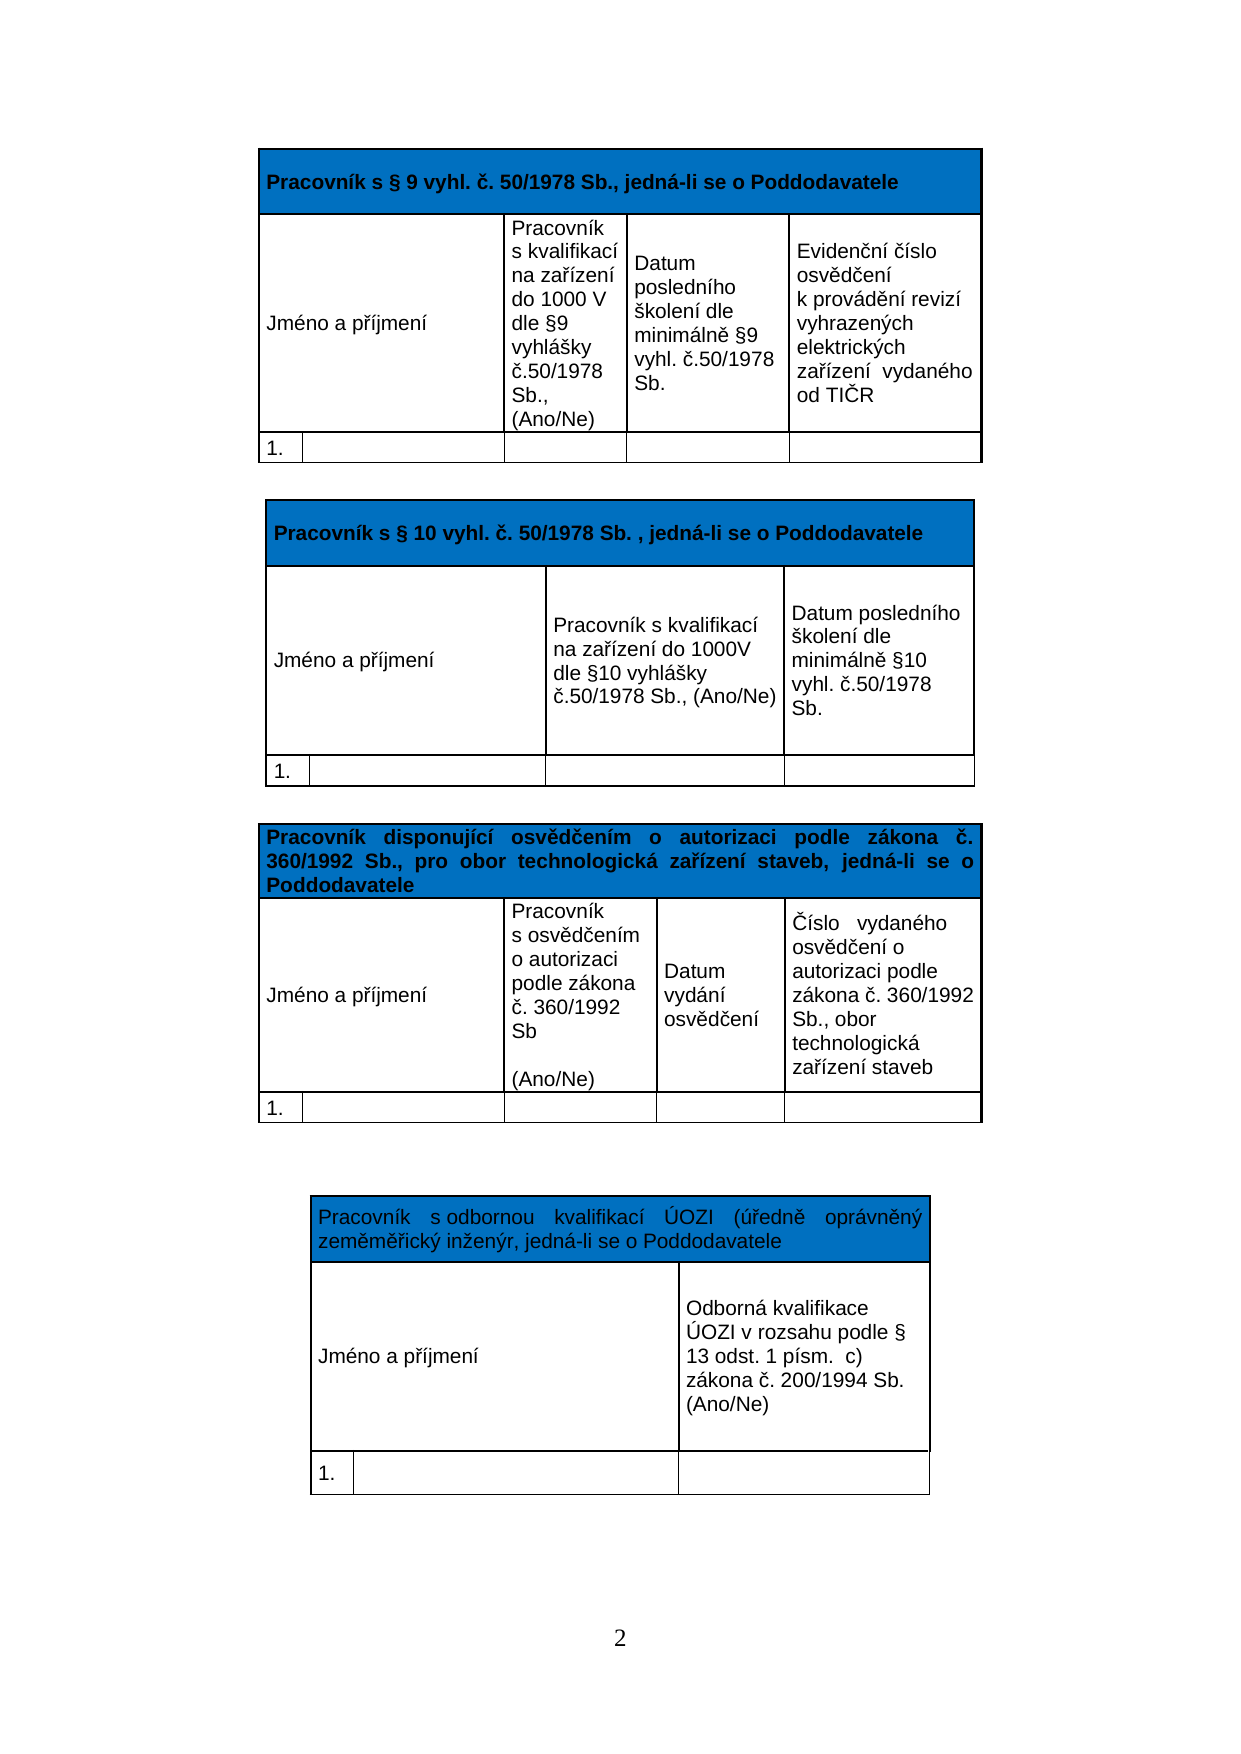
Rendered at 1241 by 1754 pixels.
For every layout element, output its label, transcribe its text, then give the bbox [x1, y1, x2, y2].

table_cell [310, 756, 545, 785]
table_cell [785, 756, 974, 785]
table_cell 1. [267, 756, 309, 785]
table_cell Jméno a příjmení [260, 215, 503, 431]
table_cell Jméno a příjmení [267, 567, 545, 754]
table_cell 1. [312, 1452, 353, 1494]
table_header Pracovník s § 10 vyhl. č. 50/1978 Sb. , jedná-li se o Poddodavatele [267, 501, 973, 565]
table_cell [505, 433, 626, 462]
table_cell [790, 433, 980, 462]
table_cell Datum posledního školení dle minimálně §9 vyhl. č.50/1978 Sb. [628, 215, 788, 431]
table_cell [785, 1093, 980, 1122]
table_cell Datum posledního školení dle minimálně §10 vyhl. č.50/1978 Sb. [785, 567, 973, 754]
table_header Pracovník s § 9 vyhl. č. 50/1978 Sb., jedná-li se o Poddodavatele [260, 150, 980, 213]
table_cell Odborná kvalifikace ÚOZI v rozsahu podle § 13 odst. 1 písm. c) zákona č. 200/1994 Sb. (Ano/Ne) [680, 1263, 929, 1450]
table_cell [505, 1093, 656, 1122]
table_cell [303, 433, 504, 462]
table_cell [546, 756, 784, 785]
table_cell Evidenční číslo osvědčení k provádění revizí vyhrazených elektrických zařízení vydaného od TIČR [790, 215, 980, 431]
table_header Pracovník s odbornou kvalifikací ÚOZI (úředně oprávněný zeměměřický inženýr, jedná-li se o Poddodavatele [312, 1197, 929, 1261]
table_cell Datum vydání osvědčení [658, 899, 784, 1091]
table_cell Jméno a příjmení [260, 899, 503, 1091]
table_cell Pracovník s kvalifikací na zařízení do 1000 V dle §9 vyhlášky č.50/1978 Sb., (Ano/Ne) [505, 215, 626, 431]
table_cell 1. [260, 433, 302, 462]
table_cell [354, 1452, 678, 1494]
table_cell Pracovník s osvědčením o autorizaci podle zákona č. 360/1992 Sb (Ano/Ne) [505, 899, 656, 1091]
table_cell [679, 1450, 929, 1494]
table_cell 1. [260, 1093, 302, 1122]
table_cell Jméno a příjmení [312, 1263, 678, 1450]
table_cell Číslo vydaného osvědčení o autorizaci podle zákona č. 360/1992 Sb., obor technologická zařízení staveb [786, 899, 980, 1091]
table_header Pracovník disponující osvědčením o autorizaci podle zákona č. 360/1992 Sb., pro obor technologická zařízení staveb, jedná-li se o Poddodavatele [260, 825, 980, 897]
table_cell Pracovník s kvalifikací na zařízení do 1000V dle §10 vyhlášky č.50/1978 Sb., (Ano/Ne) [547, 567, 783, 754]
table_cell [657, 1093, 784, 1122]
table_cell [627, 433, 789, 462]
table_cell [303, 1093, 504, 1122]
